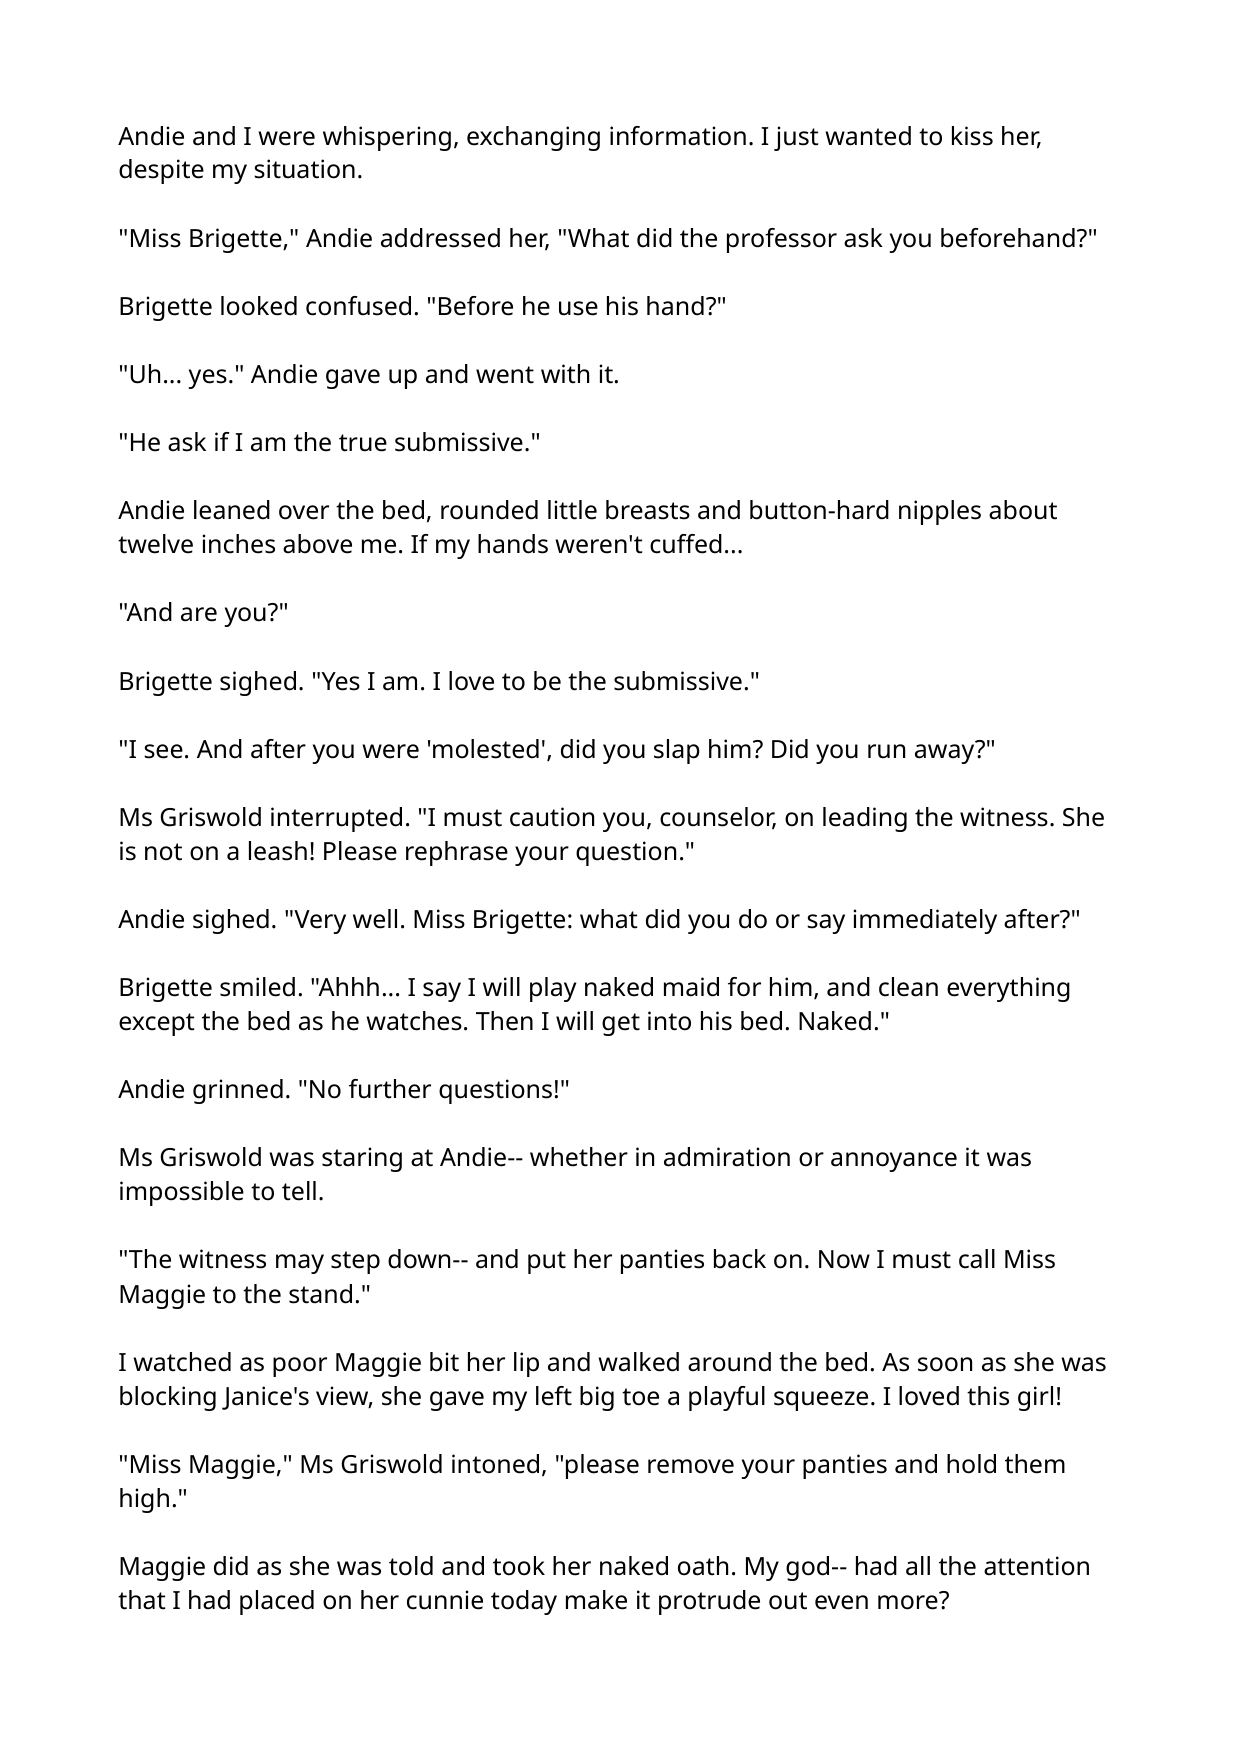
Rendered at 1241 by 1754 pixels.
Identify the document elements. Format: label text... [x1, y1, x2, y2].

text Andie sighed. "Very well. Miss Brigette: what did you do or say immediately after?" [118, 902, 1122, 936]
text I watched as poor Maggie bit her lip and walked around the bed. As soon as she was blocking Janice's view, she gave my left big toe a playful squeeze. I loved this girl! [118, 1344, 1122, 1412]
text Brigette looked confused. "Before he use his hand?" [118, 288, 1122, 322]
text "I see. And after you were 'molested', did you slap him? Did you run away?" [118, 731, 1122, 765]
text "Uh... yes." Andie gave up and went with it. [118, 357, 1122, 391]
text Brigette smiled. "Ahhh... I say I will play naked maid for him, and clean everything except the bed as he watches. Then I will get into his bed. Naked." [118, 970, 1122, 1038]
text Ms Griswold interrupted. "I must caution you, counselor, on leading the witness. She is not on a leash! Please rephrase your question." [118, 799, 1122, 867]
text Brigette sighed. "Yes I am. I love to be the submissive." [118, 663, 1122, 697]
text Andie leaned over the bed, rounded little breasts and button-hard nipples about twelve inches above me. If my hands weren't cuffed... [118, 493, 1122, 561]
text "And are you?" [118, 595, 1122, 629]
text "Miss Brigette," Andie addressed her, "What did the professor ask you beforehand?" [118, 220, 1122, 254]
text "He ask if I am the true submissive." [118, 425, 1122, 459]
text "The witness may step down-- and put her panties back on. Now I must call Miss Maggie to the stand." [118, 1242, 1122, 1310]
text Maggie did as she was told and took her naked oath. My god-- had all the attention that I had placed on her cunnie today make it protrude out even more? [118, 1549, 1122, 1617]
text Ms Griswold was staring at Andie-- whether in admiration or annoyance it was impossible to tell. [118, 1140, 1122, 1208]
text Andie and I were whispering, exchanging information. I just wanted to kiss her, despite my situation. [118, 118, 1122, 186]
text Andie grinned. "No further questions!" [118, 1072, 1122, 1106]
text "Miss Maggie," Ms Griswold intoned, "please remove your panties and hold them high." [118, 1447, 1122, 1515]
